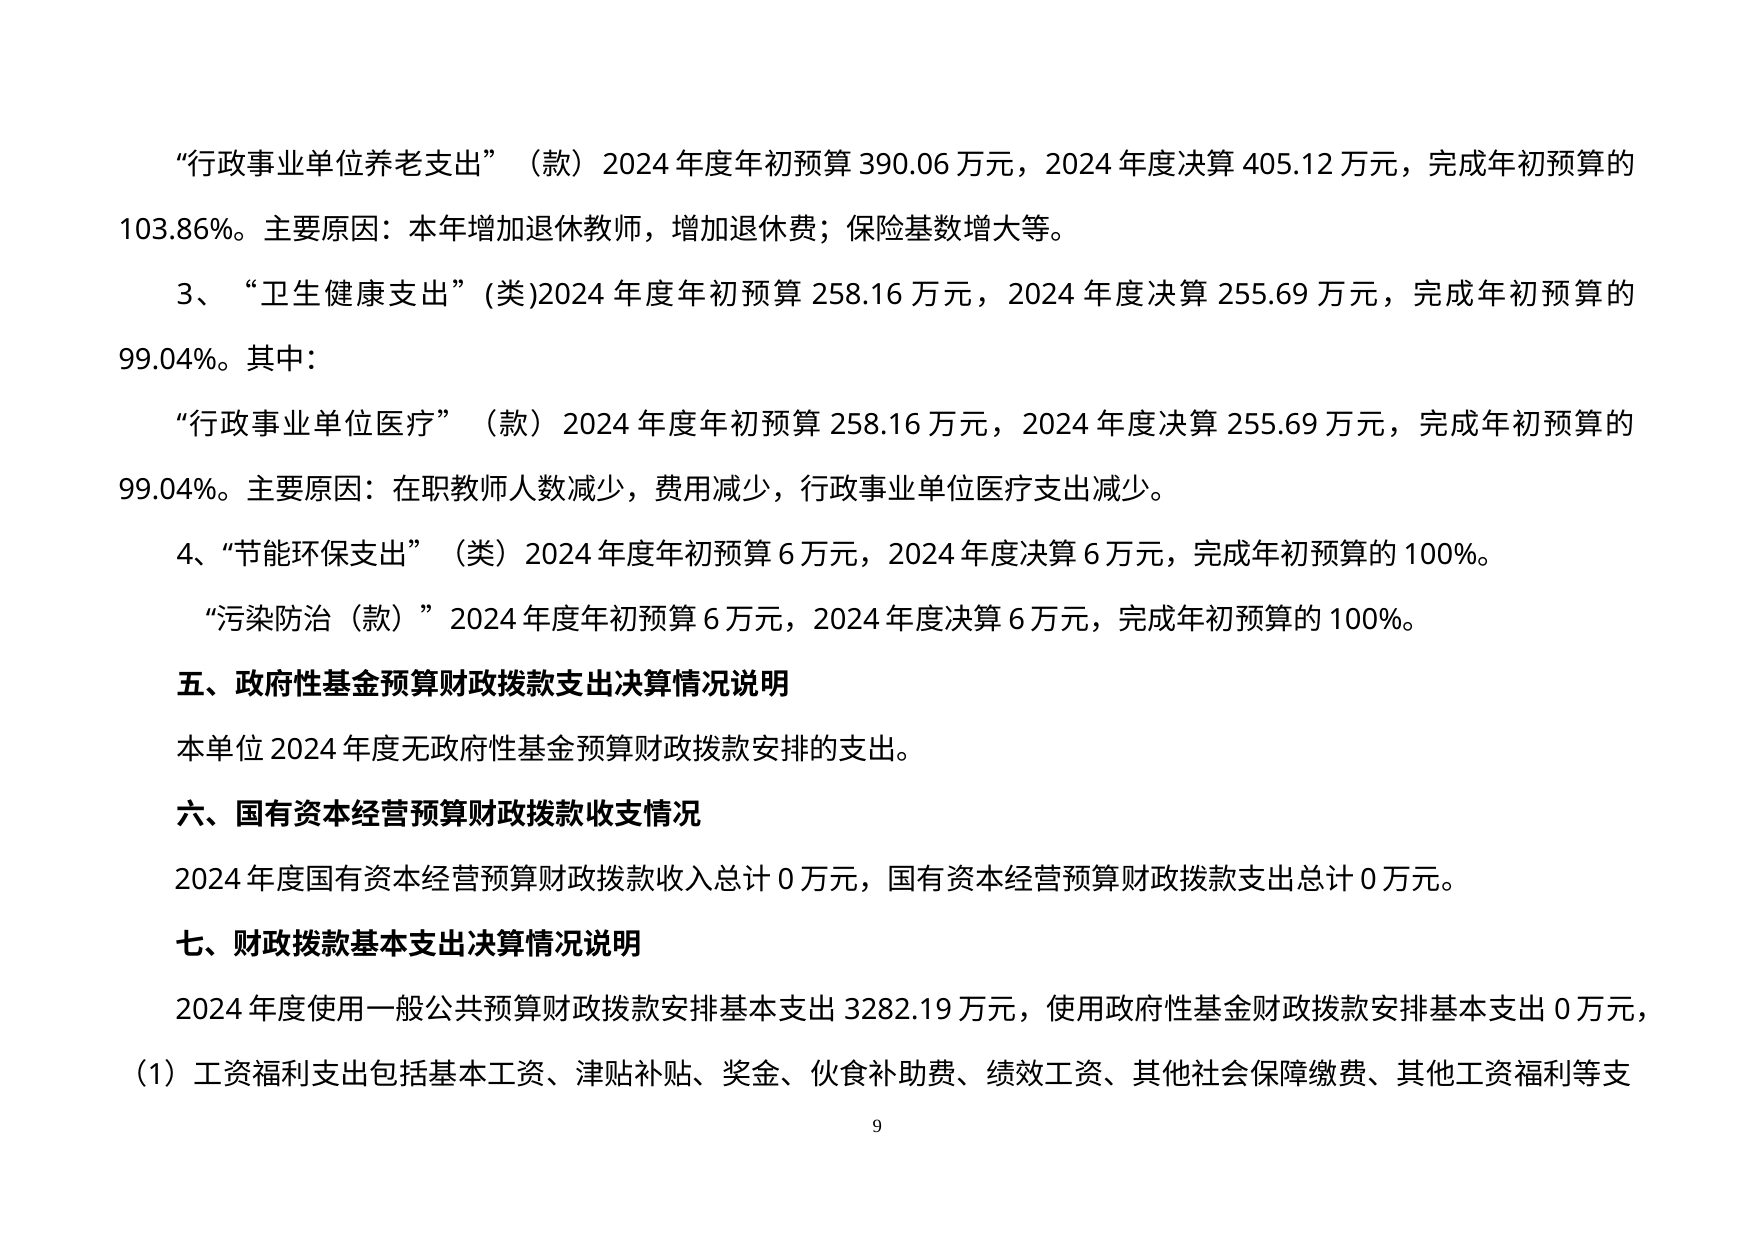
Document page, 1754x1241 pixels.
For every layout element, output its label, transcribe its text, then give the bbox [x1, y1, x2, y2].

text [118, 974, 1636, 1104]
text 本单位2024年度无政府性基金预算财政拨款安排的支出。 [118, 714, 1636, 779]
text 3、“卫生健康支出”(类)2024年度年初预算258.16万元，2024年度决算255.69万元，完成年初预算的99.04%。其中： [118, 259, 1636, 389]
list “污染防治（款）”2024年度年初预算6万元，2024年度决算6万元，完成年初预算的100%。 [118, 584, 1636, 649]
text 2024年度国有资本经营预算财政拨款收入总计0万元，国有资本经营预算财政拨款支出总计0万元。 [118, 844, 1636, 909]
text 五、政府性基金预算财政拨款支出决算情况说明 [118, 649, 1636, 714]
text 六、国有资本经营预算财政拨款收支情况 [118, 779, 1636, 844]
list “节能环保支出”（类）2024年度年初预算6万元，2024年度决算6万元，完成年初预算的100%。 [118, 519, 1636, 584]
text “行政事业单位养老支出”（款）2024年度年初预算390.06万元，2024年度决算405.12万元，完成年初预算的103.86%。主要原因：本年增加退休教师，增加退休费；保险基数增大等。 [118, 129, 1636, 259]
text 七、财政拨款基本支出决算情况说明 [118, 909, 1636, 974]
text “行政事业单位医疗”（款）2024年度年初预算258.16万元，2024年度决算255.69万元，完成年初预算的99.04%。主要原因：在职教师人数减少，费用减少，行政事业单位医疗支出减少。 [118, 389, 1636, 519]
